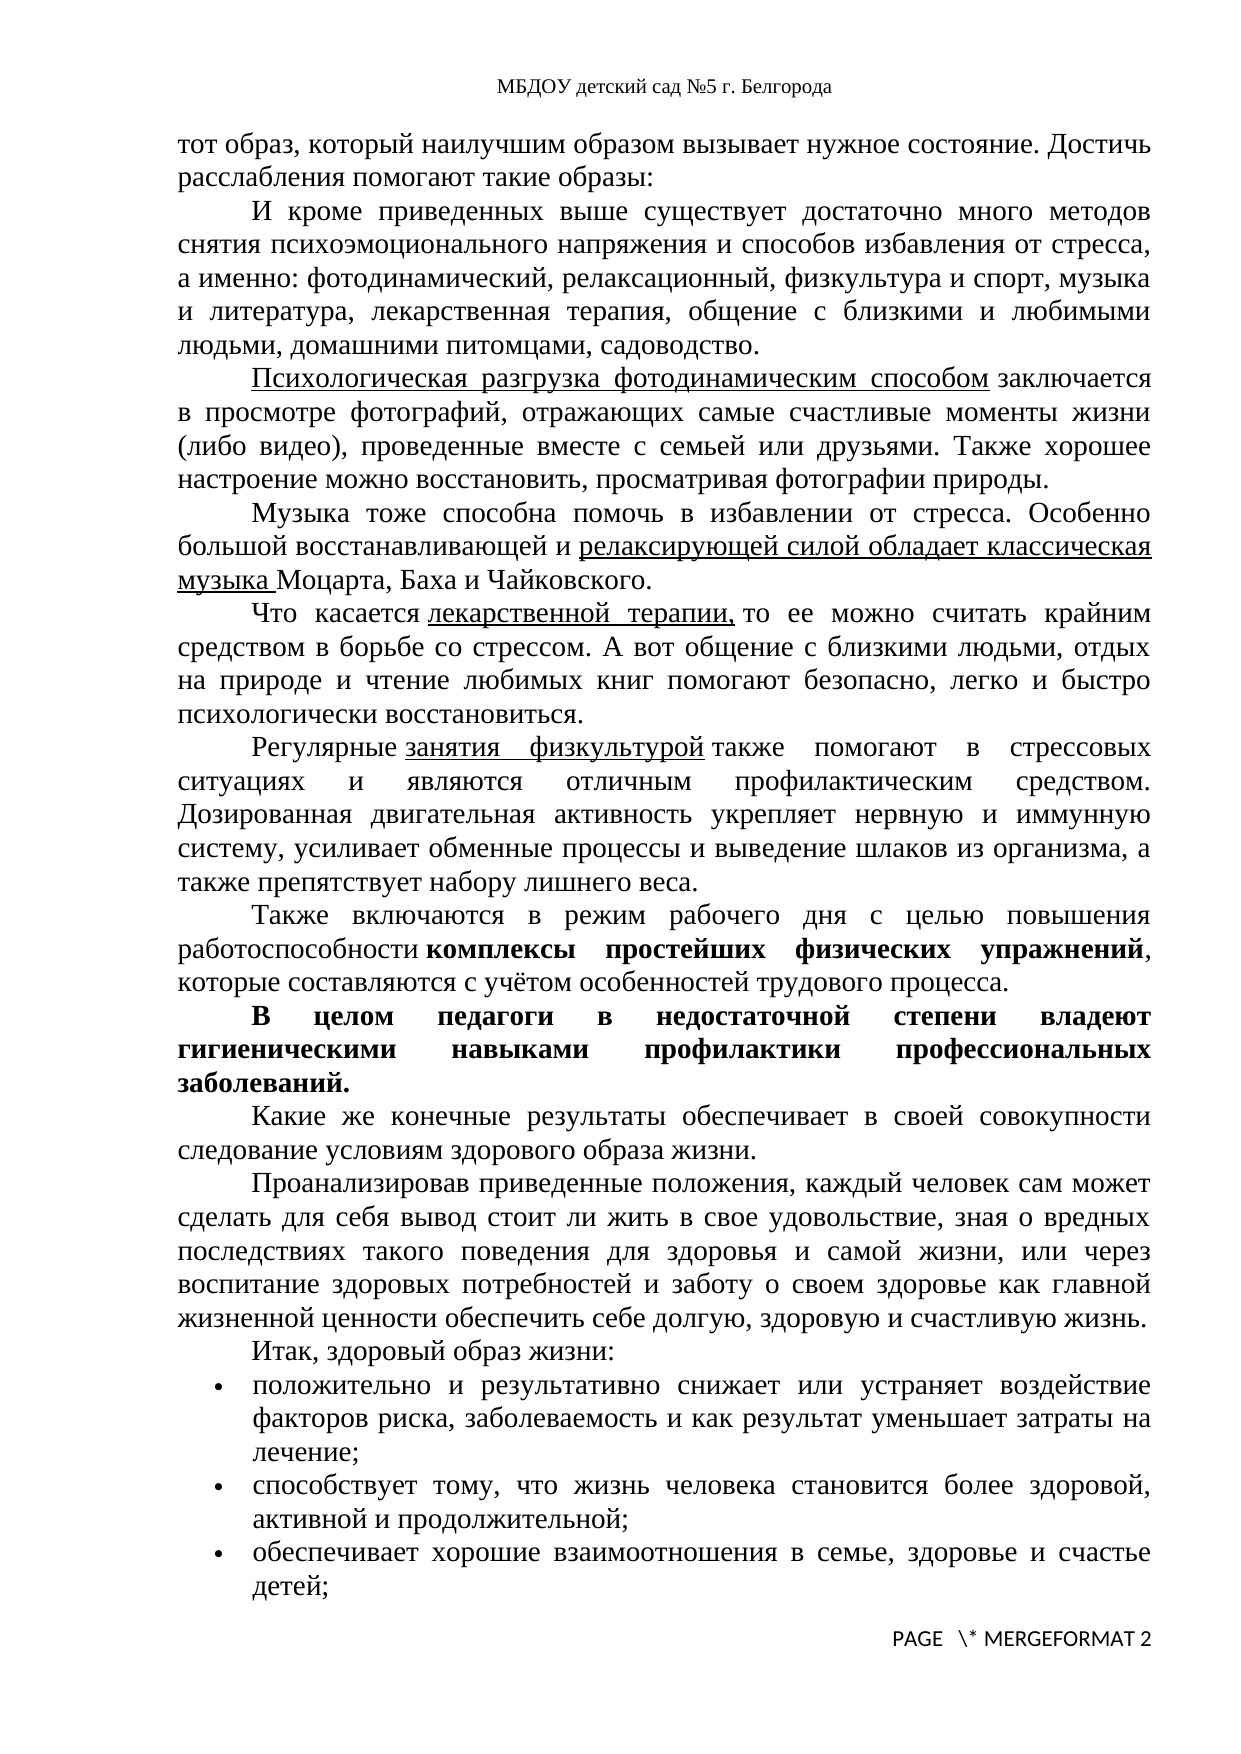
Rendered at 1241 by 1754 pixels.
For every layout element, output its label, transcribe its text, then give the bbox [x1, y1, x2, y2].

list положительно и результативно снижает или устраняет воздействие факторов риска, заболеваемость и как результат уменьшает затраты на лечение; [215, 1367, 1152, 1467]
text Проанализировав приведенные положения, каждый человек сам может сделать для себя вывод стоит ли жить в свое удовольствие, зная о вредных последствиях такого поведения для здоровья и самой жизни, или через воспитание здоровых потребностей и заботу о своем здоровье как главной жизненной ценности обеспечить себе долгую, здоровую и счастливую жизнь. [177, 1166, 1152, 1333]
text И кроме приведенных выше существует достаточно много методов снятия психоэмоционального напряжения и способов избавления от стресса, а именно: фотодинамический, релаксационный, физкультура и спорт, музыка и литература, лекарственная терапия, общение с близкими и любимыми людьми, домашними питомцами, садоводство. [177, 193, 1152, 361]
text В целом педагоги в недостаточной степени владеют гигиеническими навыками профилактики профессиональных заболеваний. [177, 998, 1152, 1098]
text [177, 126, 1152, 193]
text Что касается лекарственной терапии, то ее можно считать крайним средством в борьбе со стрессом. А вот общение с близкими людьми, отдых на природе и чтение любимых книг помогают безопасно, легко и быстро психологически восстановиться. [177, 595, 1152, 729]
text Какие же конечные результаты обеспечивает в своей совокупности следование условиям здорового образа жизни. [177, 1098, 1152, 1166]
text Также включаются в режим рабочего дня с целью повышения работоспособности комплексы простейших физических упражнений, которые составляются с учётом особенностей трудового процесса. [177, 897, 1152, 998]
text Музыка тоже способна помочь в избавлении от стресса. Особенно большой восстанавливающей и релаксирующей силой обладает классическая музыка Моцарта, Баха и Чайковского. [177, 495, 1152, 595]
list способствует тому, что жизнь человека становится более здоровой, активной и продолжительной; [215, 1467, 1152, 1534]
text Итак, здоровый образ жизни: [177, 1333, 1152, 1367]
list обеспечивает хорошие взаимоотношения в семье, здоровье и счастье детей; [215, 1534, 1152, 1602]
text Психологическая разгрузка фотодинамическим способом заключается в просмотре фотографий, отражающих самые счастливые моменты жизни (либо видео), проведенные вместе с семьей или друзьями. Также хорошее настроение можно восстановить, просматривая фотографии природы. [177, 361, 1152, 495]
text Регулярные занятия физкультурой также помогают в стрессовых ситуациях и являются отличным профилактическим средством. Дозированная двигательная активность укрепляет нервную и иммунную систему, усиливает обменные процессы и выведение шлаков из организма, а также препятствует набору лишнего веса. [177, 729, 1152, 897]
